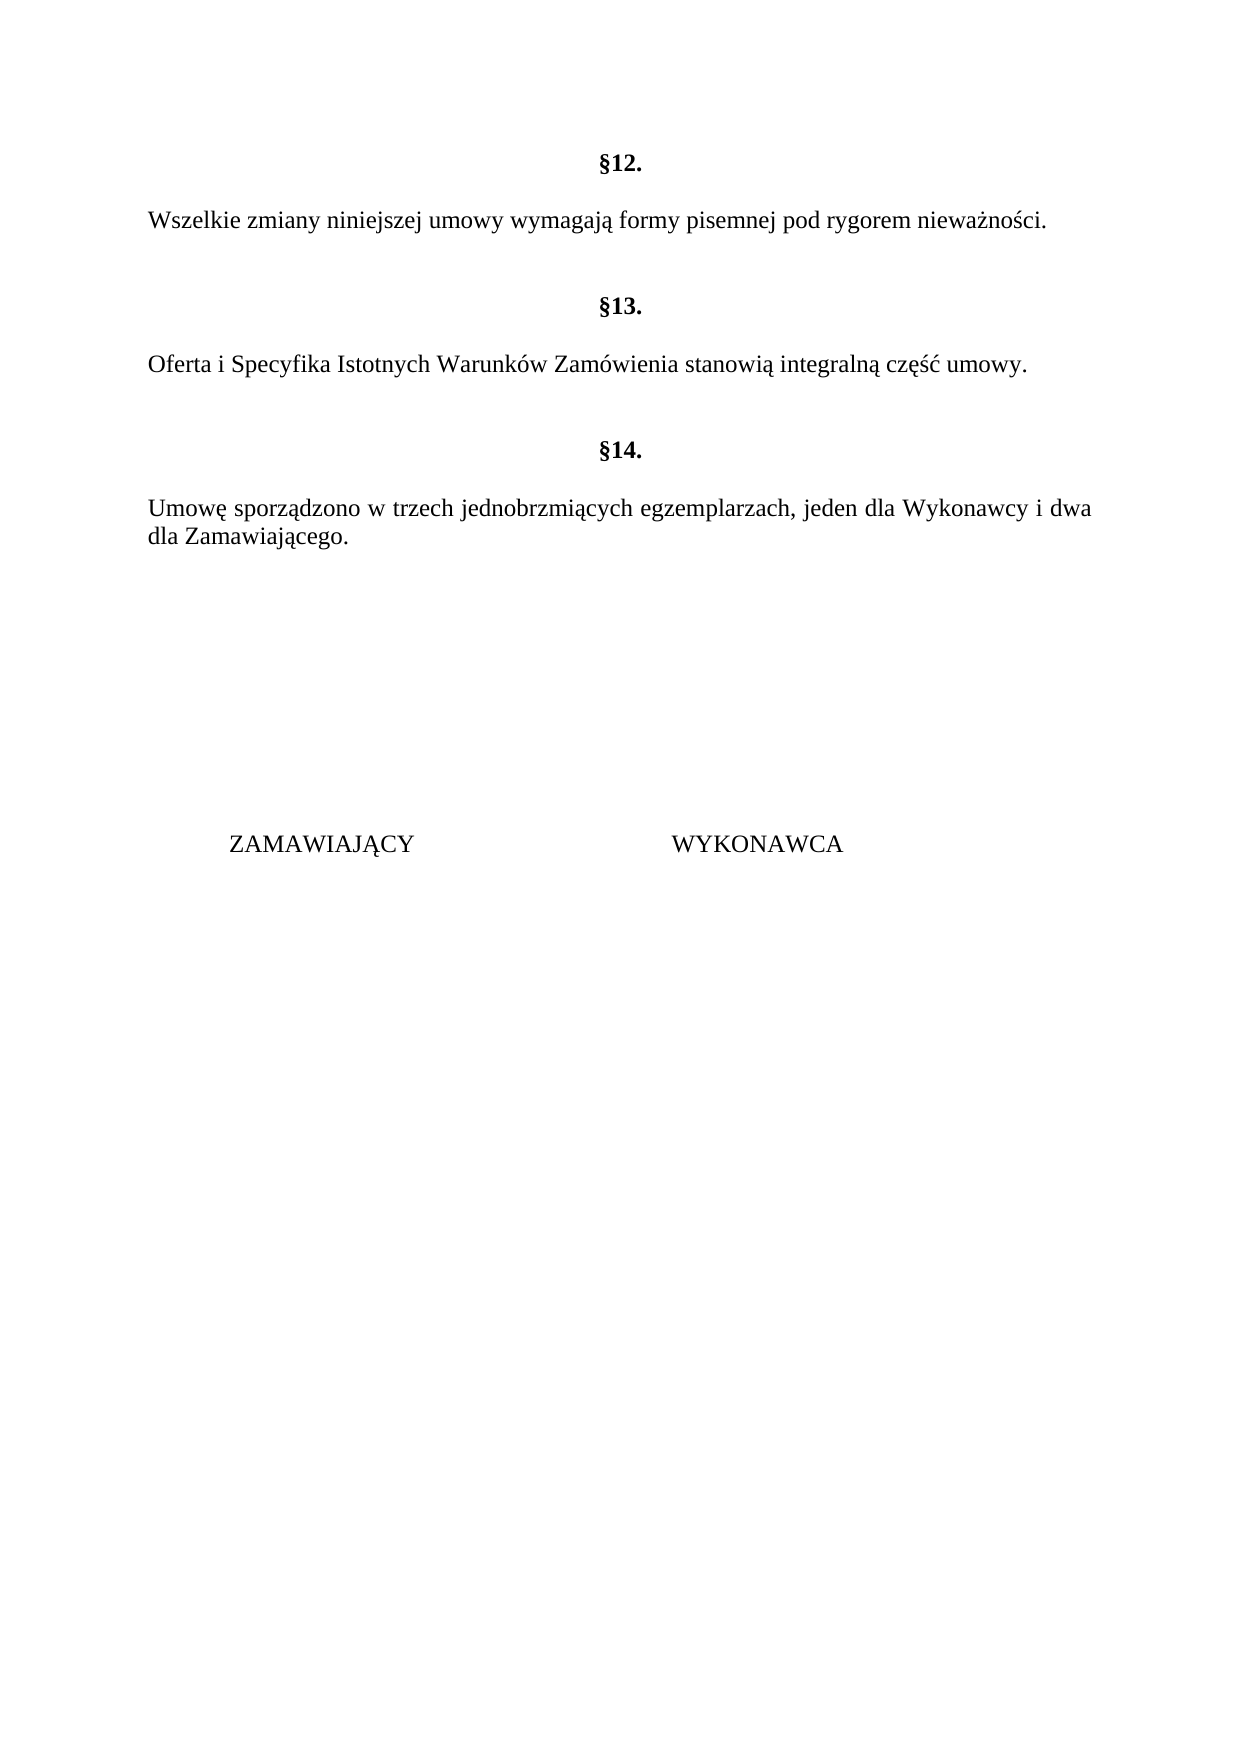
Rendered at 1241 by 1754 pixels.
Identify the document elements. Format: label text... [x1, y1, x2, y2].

text §14. [148, 435, 1093, 464]
text ZAMAWIAJĄCY WYKONAWCA [148, 829, 1093, 858]
text §13. [148, 291, 1093, 320]
text Wszelkie zmiany niniejszej umowy wymagają formy pisemnej pod rygorem nieważności. [148, 205, 1093, 234]
text §12. [148, 148, 1093, 176]
text Oferta i Specyfika Istotnych Warunków Zamówienia stanowią integralną część umowy. [148, 349, 1093, 378]
text Umowę sporządzono w trzech jednobrzmiących egzemplarzach, jeden dla Wykonawcy i dwa dla Zamawiającego. [148, 493, 1093, 550]
